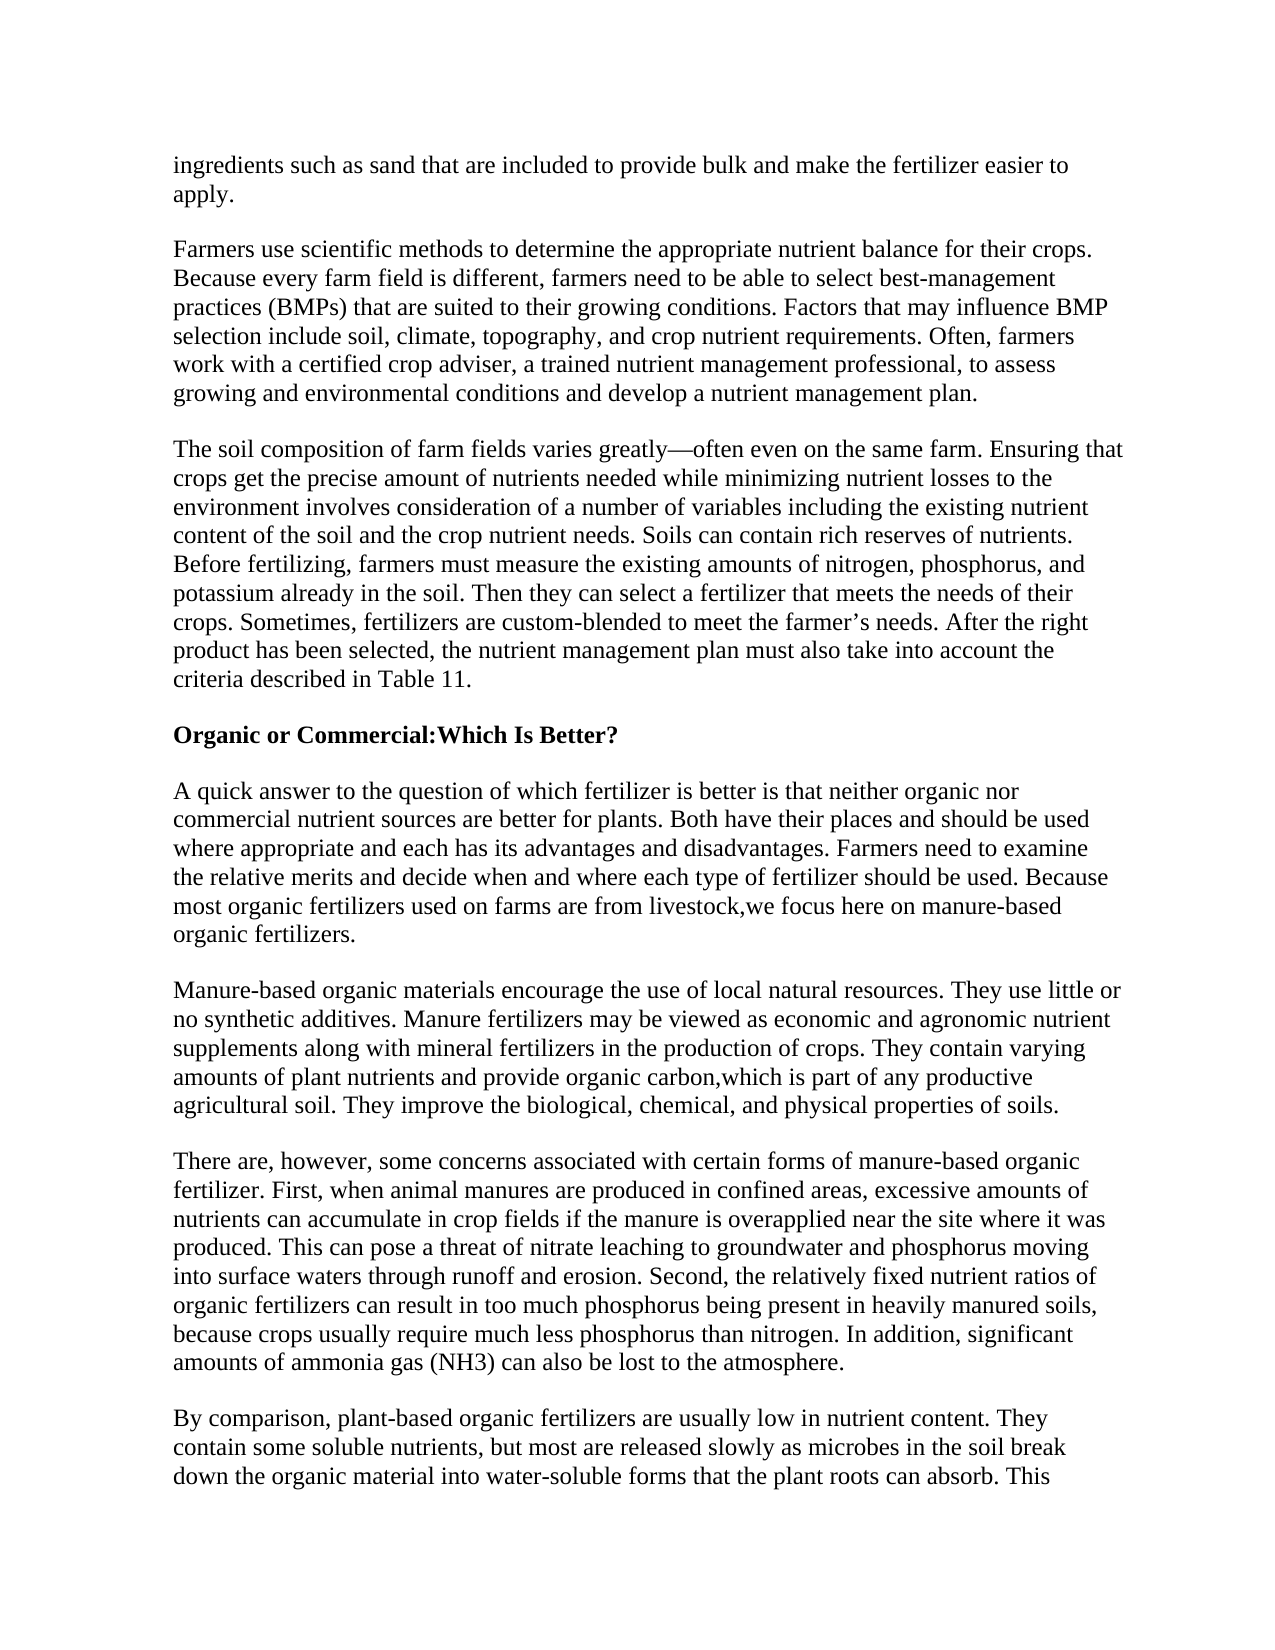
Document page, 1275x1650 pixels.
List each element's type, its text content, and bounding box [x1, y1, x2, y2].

text There are, however, some concerns associated with certain forms of manure-based organic fertilizer. First, when animal manures are produced in confined areas, excessive amounts of nutrients can accumulate in crop fields if the manure is overapplied near the site where it was produced. This can pose a threat of nitrate leaching to groundwater and phosphorus moving into surface waters through runoff and erosion. Second, the relatively fixed nutrient ratios of organic fertilizers can result in too much phosphorus being present in heavily manured soils, because crops usually require much less phosphorus than nitrogen. In addition, significant amounts of ammonia gas (NH3) can also be lost to the atmosphere. [173, 1146, 1125, 1376]
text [173, 150, 1125, 207]
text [173, 1403, 1125, 1489]
text Manure-based organic materials encourage the use of local natural resources. They use little or no synthetic additives. Manure fertilizers may be viewed as economic and agronomic nutrient supplements along with mineral fertilizers in the production of crops. They contain varying amounts of plant nutrients and provide organic carbon,which is part of any productive agricultural soil. They improve the biological, chemical, and physical properties of soils. [173, 975, 1125, 1119]
text Organic or Commercial:Which Is Better? [173, 720, 1125, 749]
text Farmers use scientific methods to determine the appropriate nutrient balance for their crops. Because every farm field is different, farmers need to be able to select best-management practices (BMPs) that are suited to their growing conditions. Factors that may influence BMP selection include soil, climate, topography, and crop nutrient requirements. Often, farmers work with a certified crop adviser, a trained nutrient management professional, to assess growing and environmental conditions and develop a nutrient management plan. [173, 234, 1125, 407]
text A quick answer to the question of which fertilizer is better is that neither organic nor commercial nutrient sources are better for plants. Both have their places and should be used where appropriate and each has its advantages and disadvantages. Farmers need to examine the relative merits and decide when and where each type of fertilizer should be used. Because most organic fertilizers used on farms are from livestock,we focus here on manure-based organic fertilizers. [173, 776, 1125, 948]
text The soil composition of farm fields varies greatly—often even on the same farm. Ensuring that crops get the precise amount of nutrients needed while minimizing nutrient losses to the environment involves consideration of a number of variables including the existing nutrient content of the soil and the crop nutrient needs. Soils can contain rich reserves of nutrients. Before fertilizing, farmers must measure the existing amounts of nitrogen, phosphorus, and potassium already in the soil. Then they can select a fertilizer that meets the needs of their crops. Sometimes, fertilizers are custom-blended to meet the farmer’s needs. After the right product has been selected, the nutrient management plan must also take into account the criteria described in Table 11. [173, 434, 1125, 693]
